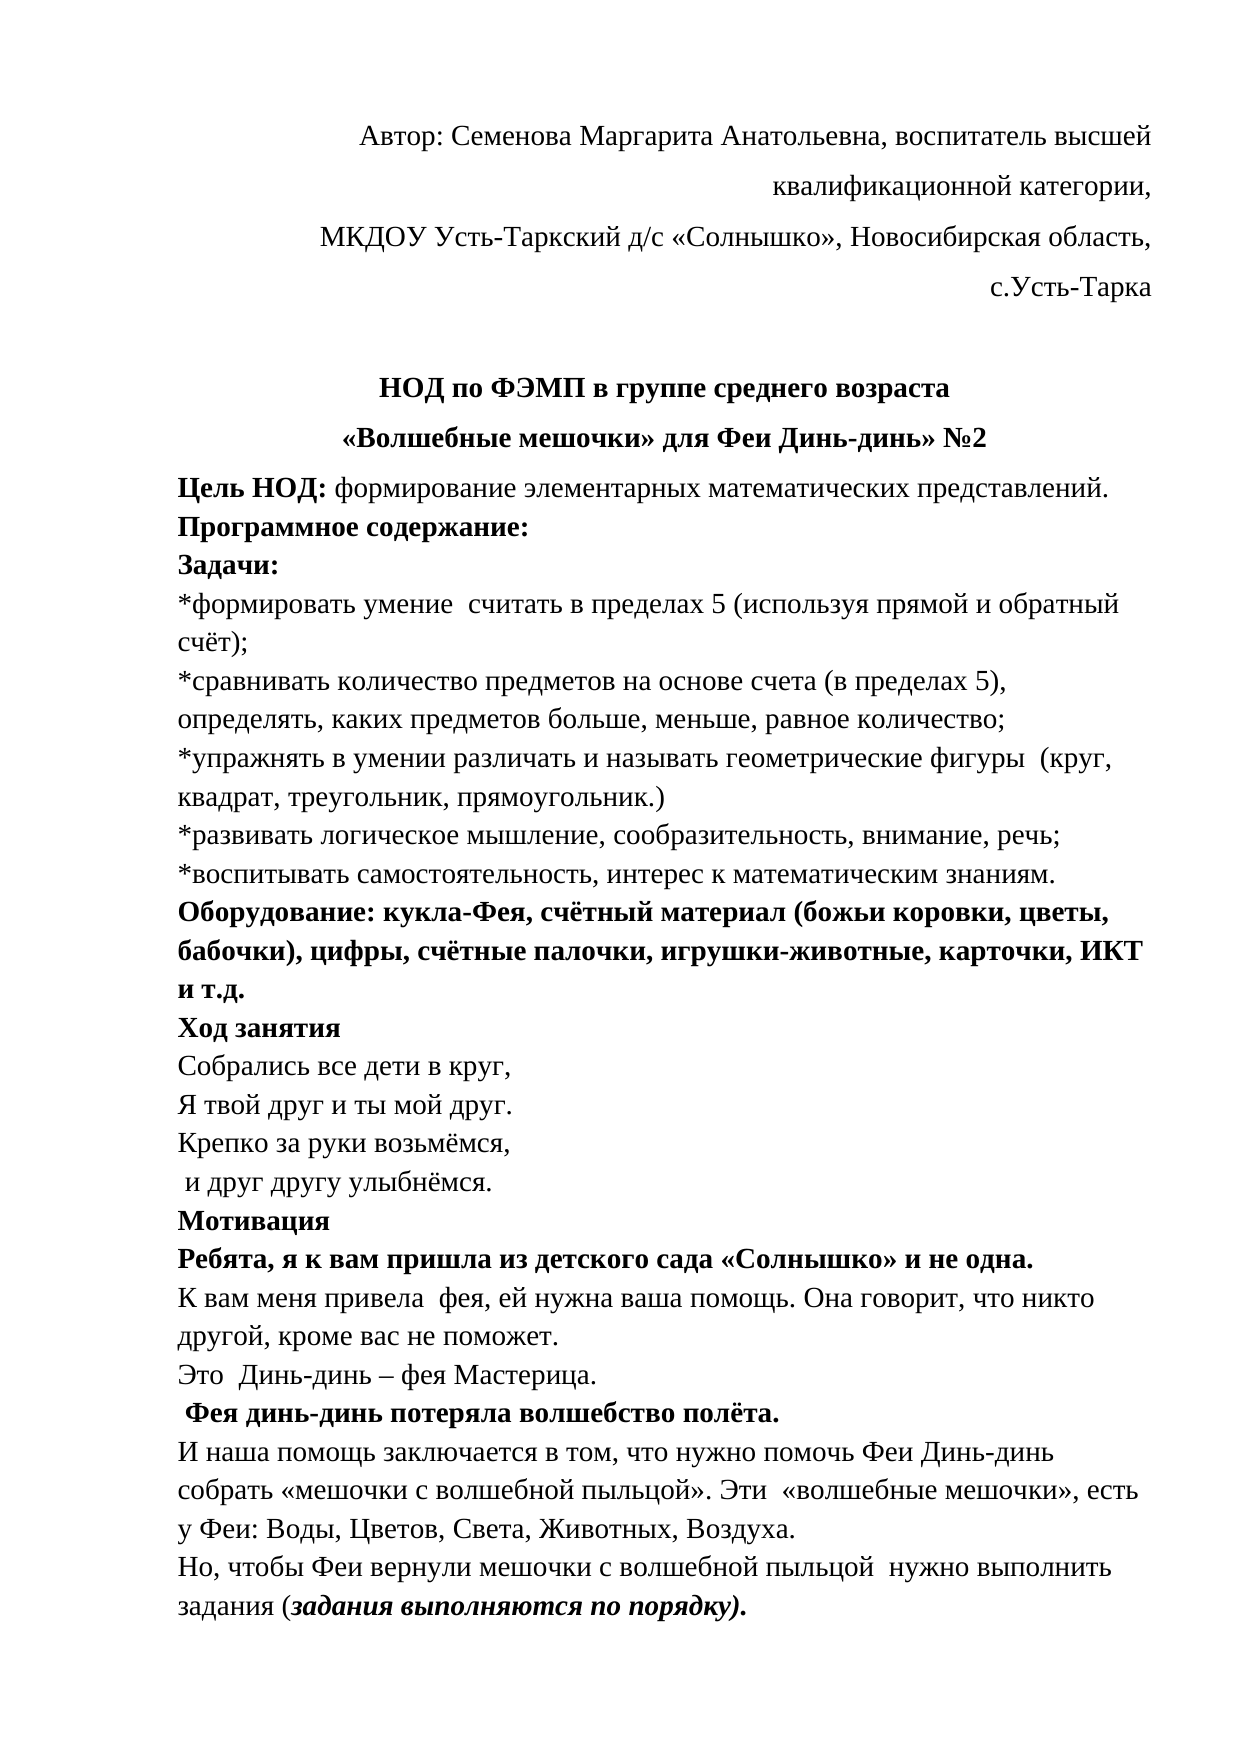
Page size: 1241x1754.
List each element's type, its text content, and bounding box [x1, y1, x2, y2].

text Это Динь-динь – фея Мастерица. [177, 1357, 1152, 1390]
text Ход занятия [177, 1010, 1152, 1043]
text И наша помощь заключается в том, что нужно помочь Феи Динь-динь собрать «мешочки с волшебной пыльцой». Эти «волшебные мешочки», есть у Феи: Воды, Цветов, Света, Животных, Воздуха. [177, 1434, 1152, 1544]
text НОД по ФЭМП в группе среднего возраста [177, 370, 1152, 403]
text Собрались все дети в круг, [177, 1048, 1152, 1082]
text Крепко за руки возьмёмся, [177, 1126, 1152, 1159]
text Фея динь-динь потеряла волшебство полёта. [177, 1395, 1152, 1429]
text Автор: Семенова Маргарита Анатольевна, воспитатель высшей квалификационной категории, [177, 118, 1152, 202]
text Но, чтобы Феи вернули мешочки с волшебной пыльцой нужно выполнить задания (задания выполняются по порядку). [177, 1549, 1152, 1622]
text Ребята, я к вам пришла из детского сада «Солнышко» и не одна. [177, 1241, 1152, 1275]
text *сравнивать количество предметов на основе счета (в пределах 5), определять, каких предметов больше, меньше, равное количество; [177, 663, 1152, 735]
text *формировать умение считать в пределах 5 (используя прямой и обратный счёт); [177, 586, 1152, 658]
text Оборудование: кукла-Фея, счётный материал (божьи коровки, цветы, бабочки), цифры, счётные палочки, игрушки-животные, карточки, ИКТ и т.д. [177, 894, 1152, 1005]
text Программное содержание: [177, 509, 1152, 542]
text *развивать логическое мышление, сообразительность, внимание, речь; *воспитывать самостоятельность, интерес к математическим знаниям. [177, 817, 1152, 889]
text с.Усть-Тарка [177, 269, 1152, 303]
text и друг другу улыбнёмся. [177, 1164, 1152, 1198]
text «Волшебные мешочки» для Феи Динь-динь» №2 [177, 420, 1152, 453]
text *упражнять в умении различать и называть геометрические фигуры (круг, квадрат, треугольник, прямоугольник.) [177, 740, 1152, 812]
text Я твой друг и ты мой друг. [177, 1087, 1152, 1121]
text Мотивация [177, 1203, 1152, 1236]
text Задачи: [177, 547, 1152, 581]
text К вам меня привела фея, ей нужна ваша помощь. Она говорит, что никто другой, кроме вас не поможет. [177, 1280, 1152, 1352]
text МКДОУ Усть-Таркский д/с «Солнышко», Новосибирская область, [177, 219, 1152, 252]
text Цель НОД: формирование элементарных математических представлений. [177, 470, 1152, 504]
